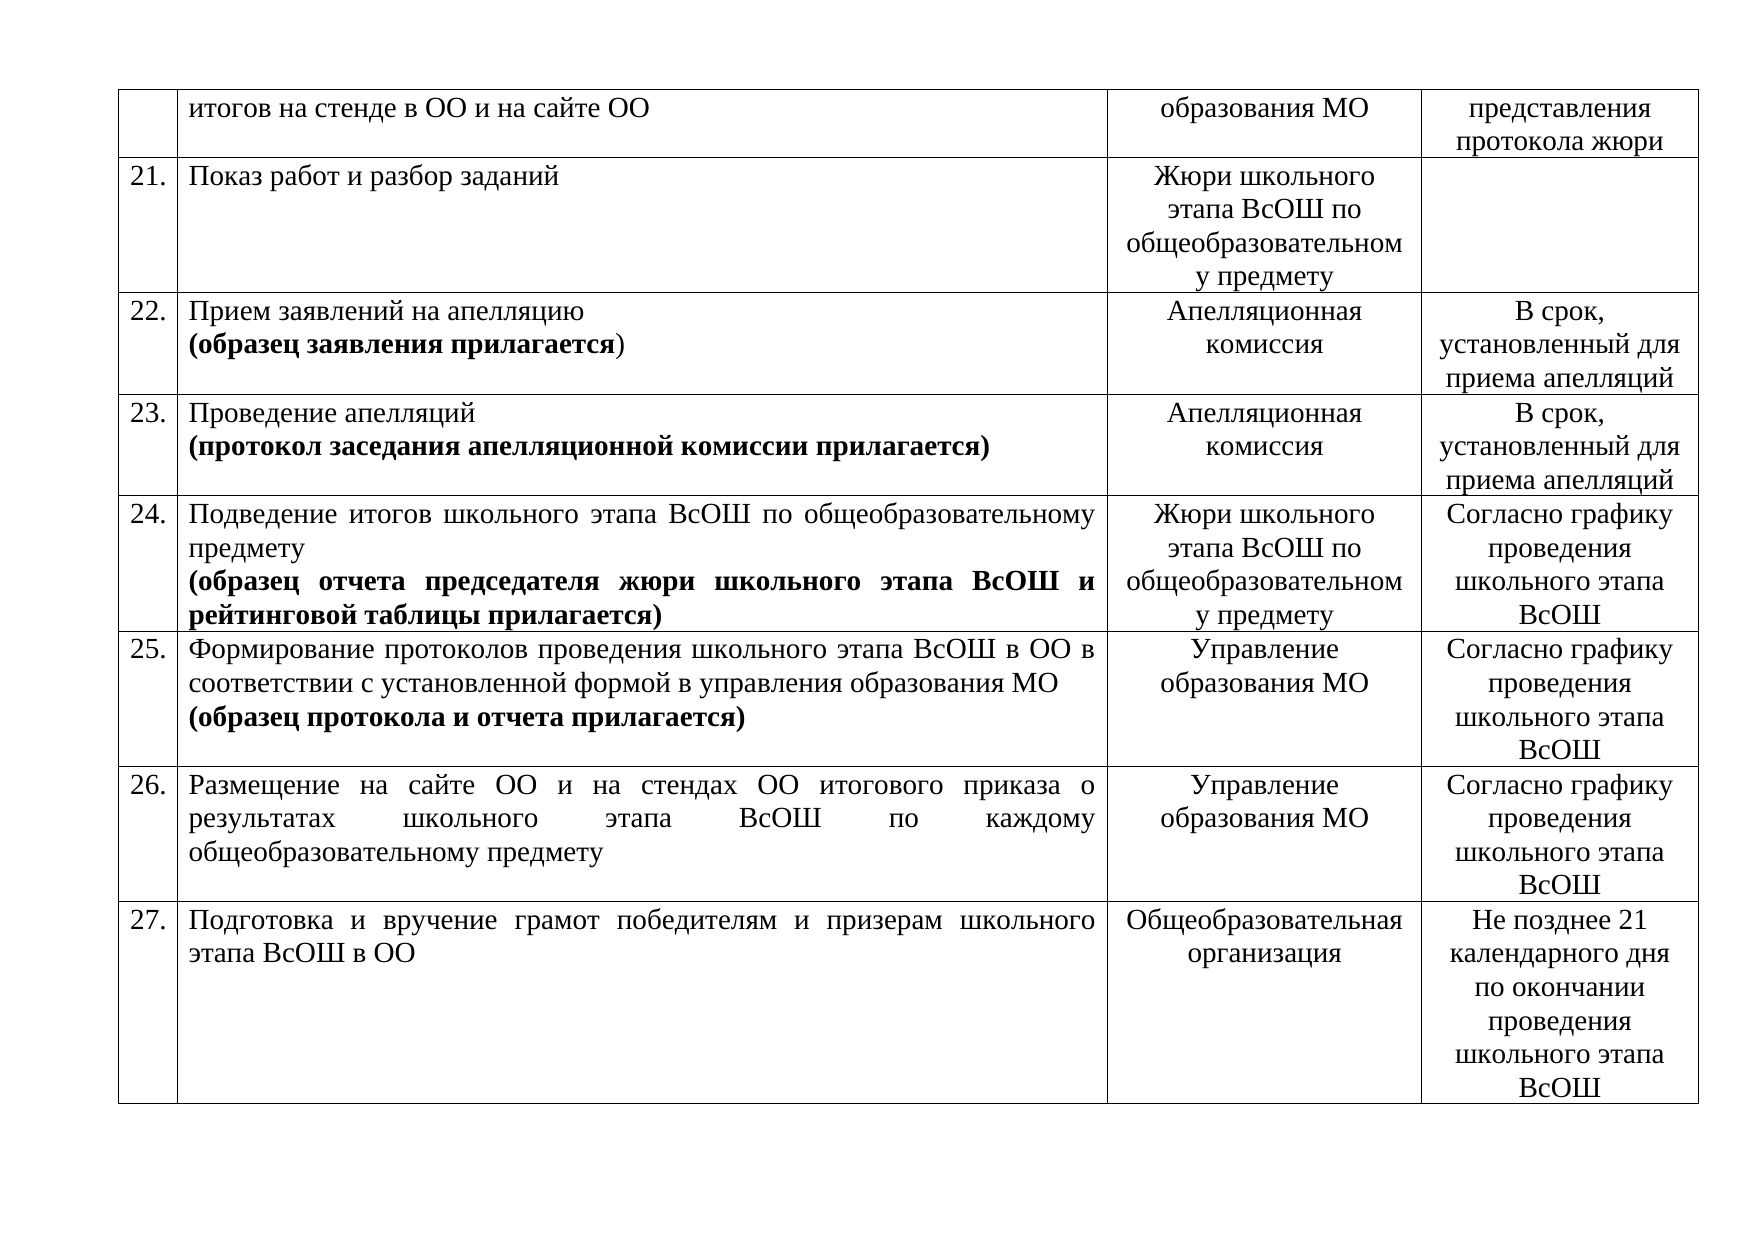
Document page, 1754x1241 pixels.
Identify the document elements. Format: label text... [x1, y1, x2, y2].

table_cell Апелляционная комиссия [1108, 395, 1421, 495]
table_cell Подготовка и вручение грамот победителям и призерам школьного этапа ВсОШ в ОО [178, 902, 1107, 1103]
table_cell Согласно графику проведения школьного этапа ВсОШ [1422, 767, 1698, 901]
table_cell [119, 496, 177, 631]
table_cell Размещение на сайте ОО и на стендах ОО итогового приказа о результатах школьного этапа ВсОШ по каждому общеобразовательному предмету [178, 767, 1107, 901]
table_cell Управление образования МО [1108, 632, 1421, 766]
table_cell Показ работ и разбор заданий [178, 158, 1107, 292]
table_cell Жюри школьного этапа ВсОШ по общеобразовательному предмету [1108, 158, 1421, 292]
table_cell [119, 767, 177, 901]
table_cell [1422, 90, 1698, 157]
table_cell [119, 902, 177, 1103]
table_cell [119, 293, 177, 394]
table_cell Апелляционная комиссия [1108, 293, 1421, 394]
table_cell Согласно графику проведения школьного этапа ВсОШ [1422, 632, 1698, 766]
table_cell [119, 90, 177, 157]
table_cell Проведение апелляций (протокол заседания апелляционной комиссии прилагается) [178, 395, 1107, 495]
table_cell Согласно графику проведения школьного этапа ВсОШ [1422, 496, 1698, 631]
table_cell Не позднее 21 календарного дня по окончании проведения школьного этапа ВсОШ [1422, 902, 1698, 1103]
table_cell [1108, 90, 1421, 157]
table_cell Подведение итогов школьного этапа ВсОШ по общеобразовательному предмету (образец отчета председателя жюри школьного этапа ВсОШ и рейтинговой таблицы прилагается) [178, 496, 1107, 631]
table_cell Общеобразовательная организация [1108, 902, 1421, 1103]
table_cell В срок, установленный для приема апелляций [1422, 293, 1698, 394]
table_cell [119, 632, 177, 766]
table_cell [119, 158, 177, 292]
table_cell Жюри школьного этапа ВсОШ по общеобразовательному предмету [1108, 496, 1421, 631]
table_cell В срок, установленный для приема апелляций [1422, 395, 1698, 495]
table_cell Формирование протоколов проведения школьного этапа ВсОШ в ОО в соответствии с установленной формой в управления образования МО (образец протокола и отчета прилагается) [178, 632, 1107, 766]
table_cell Управление образования МО [1108, 767, 1421, 901]
table_cell [119, 395, 177, 495]
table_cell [178, 90, 1107, 157]
table_cell Прием заявлений на апелляцию (образец заявления прилагается) [178, 293, 1107, 394]
table_cell [1422, 158, 1698, 292]
